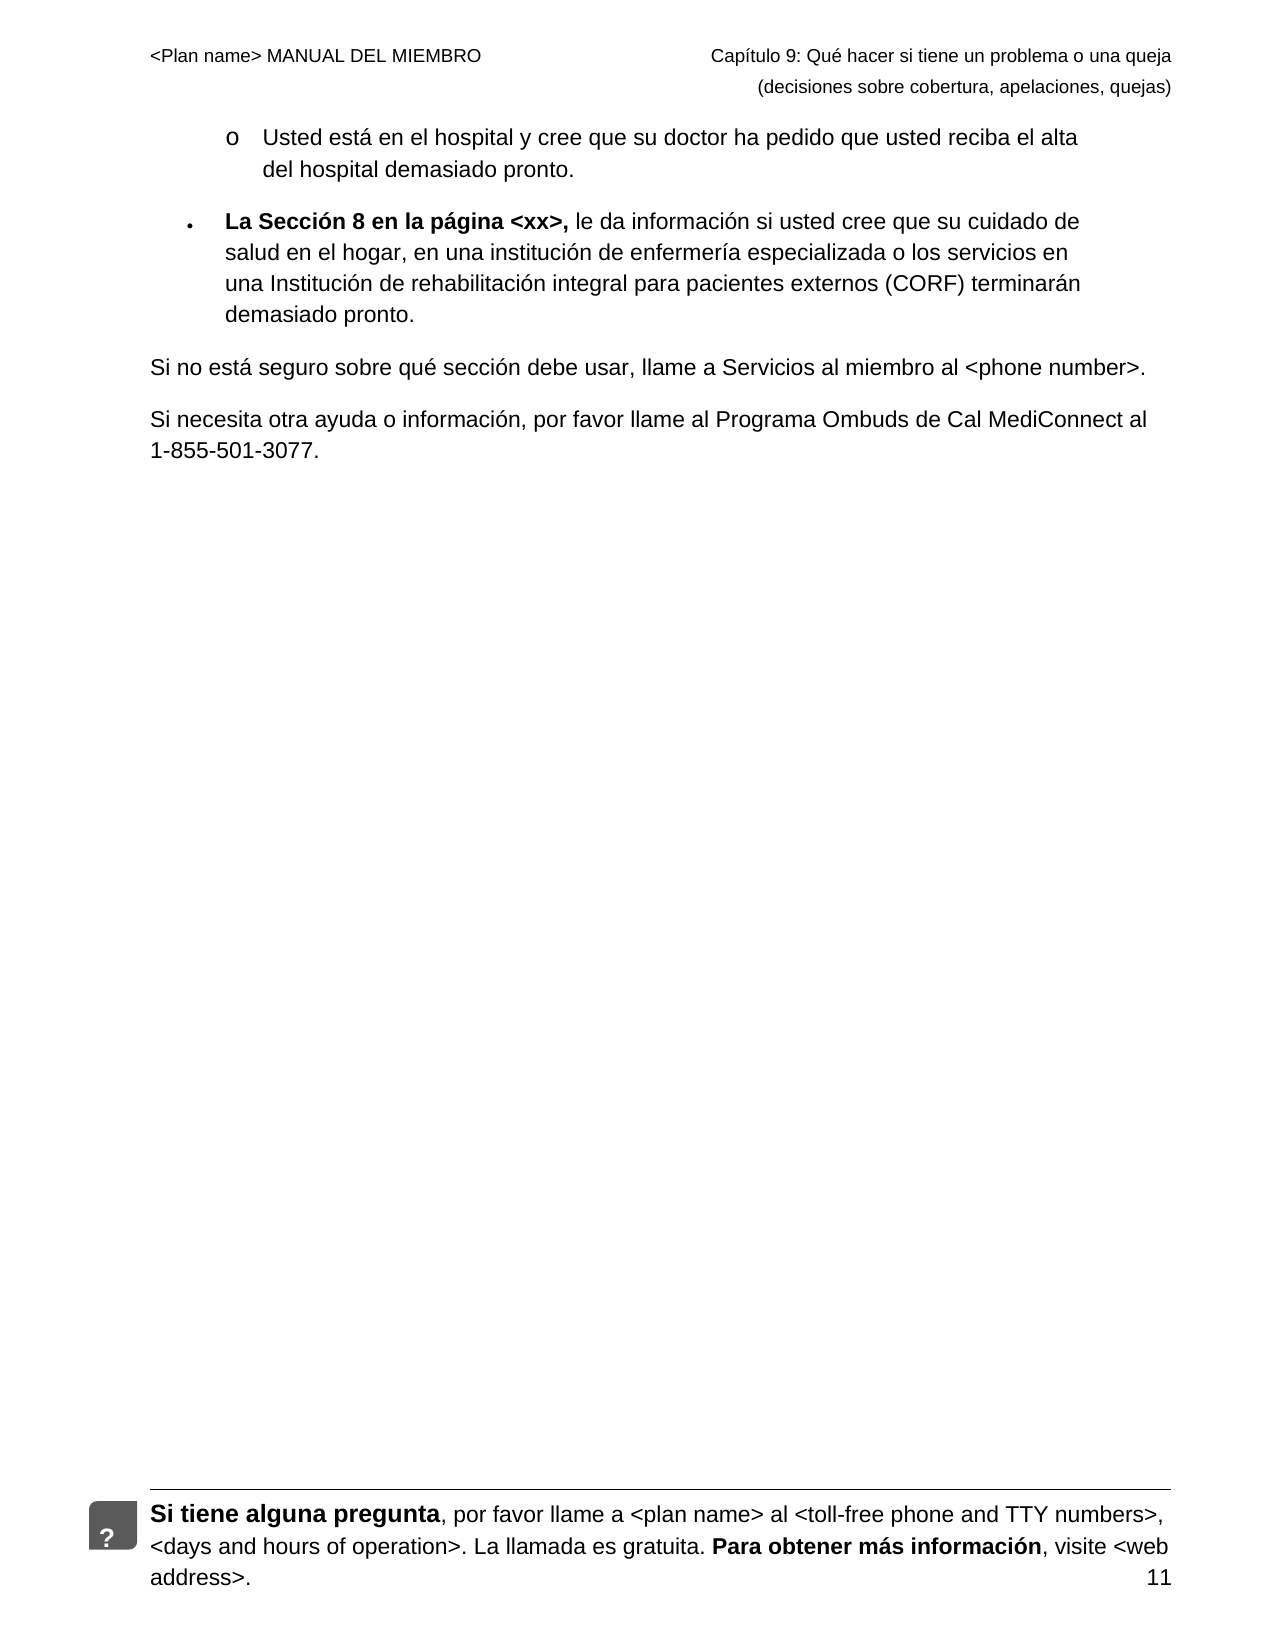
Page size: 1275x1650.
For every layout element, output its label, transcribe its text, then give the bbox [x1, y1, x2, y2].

list La Sección 8 en la página <xx>, le da información si usted cree que su cuidado de salud en el hogar, en una institución de enfermería especializada o los servicios en una Institución de rehabilitación integral para pacientes externos (CORF) terminarán demasiado pronto. [187, 204, 1096, 329]
text Si necesita otra ayuda o información, por favor llame al Programa Ombuds de Cal MediConnect al 1-855-501-3077. [150, 402, 1171, 464]
text Si no está seguro sobre qué sección debe usar, llame a Servicios al miembro al <phone number>. [150, 350, 1171, 381]
list Usted está en el hospital y cree que su doctor ha pedido que usted reciba el alta del hospital demasiado pronto. [225, 121, 1096, 183]
